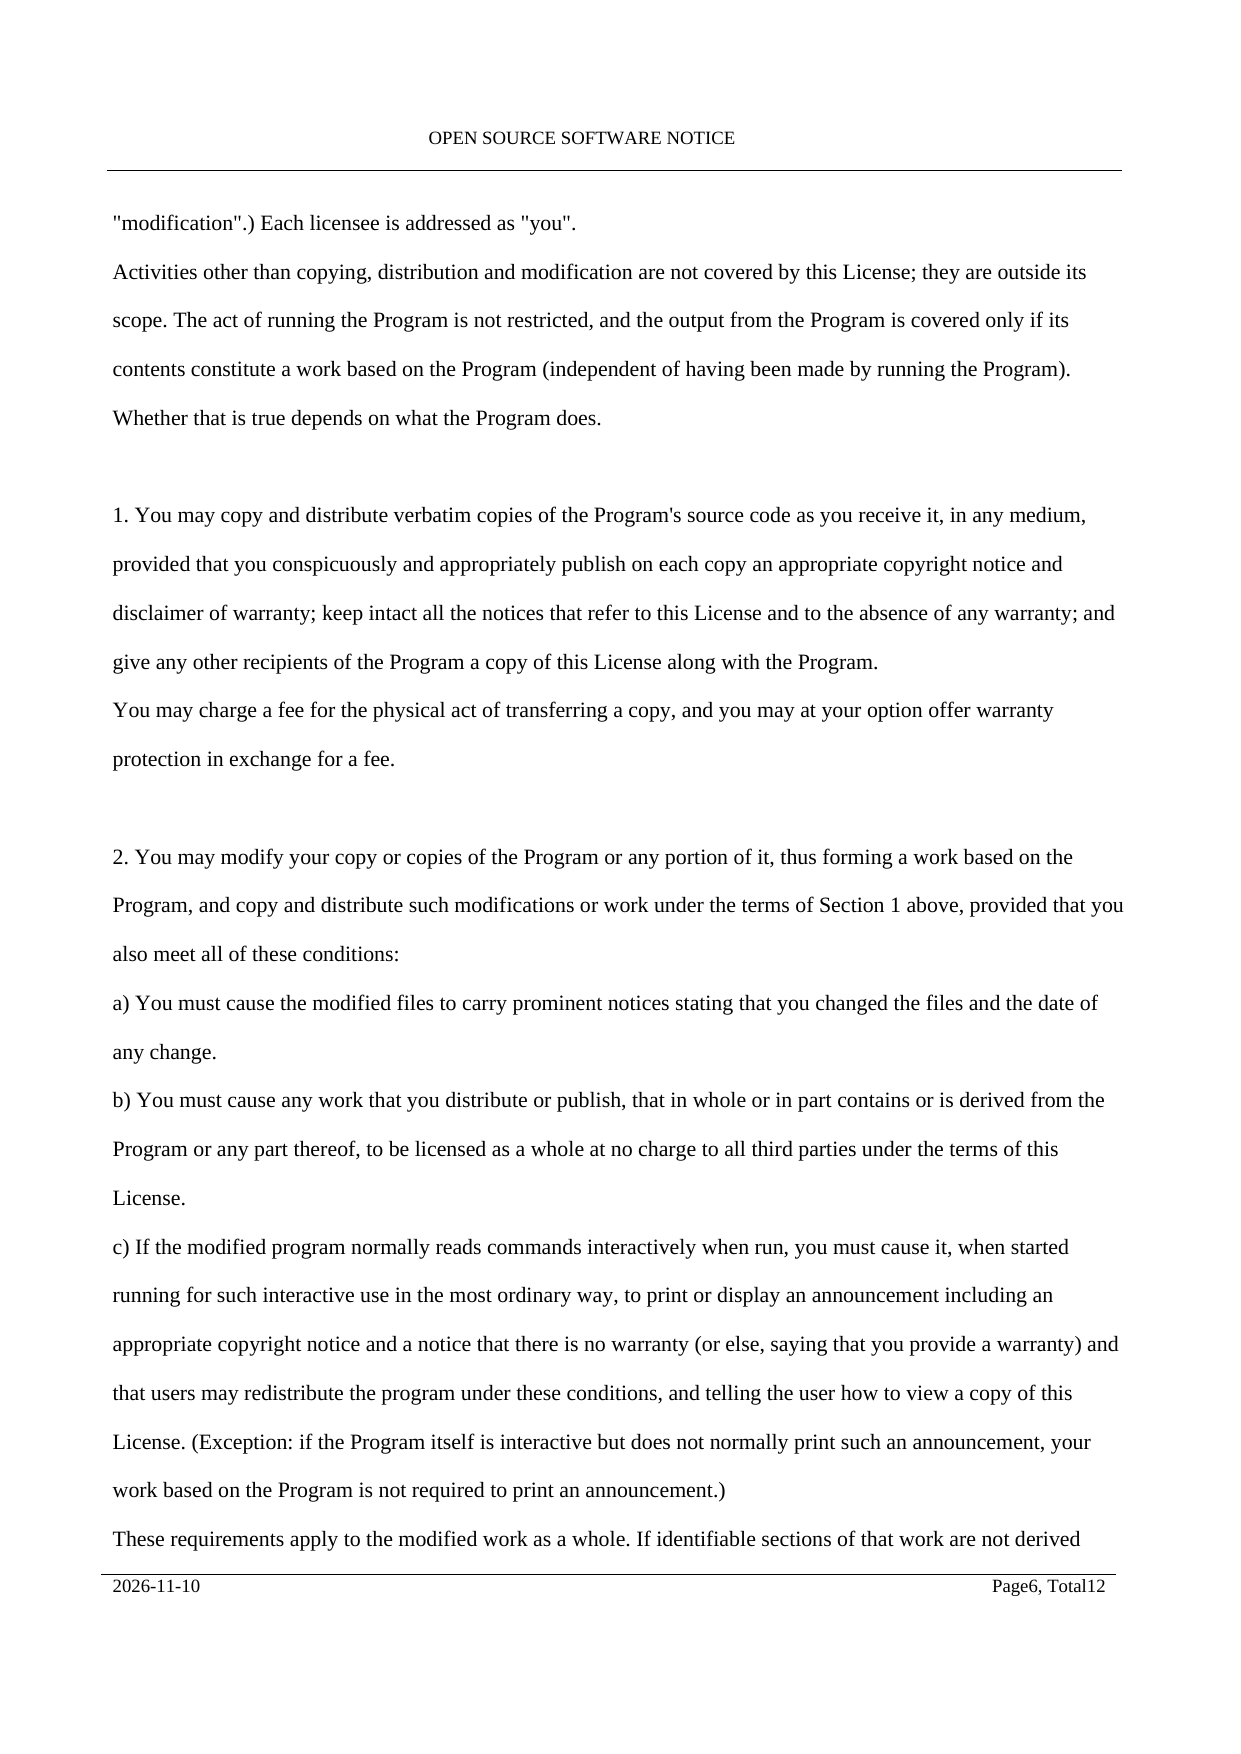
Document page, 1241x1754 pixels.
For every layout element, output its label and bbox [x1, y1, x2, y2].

text [112, 206, 1128, 1555]
